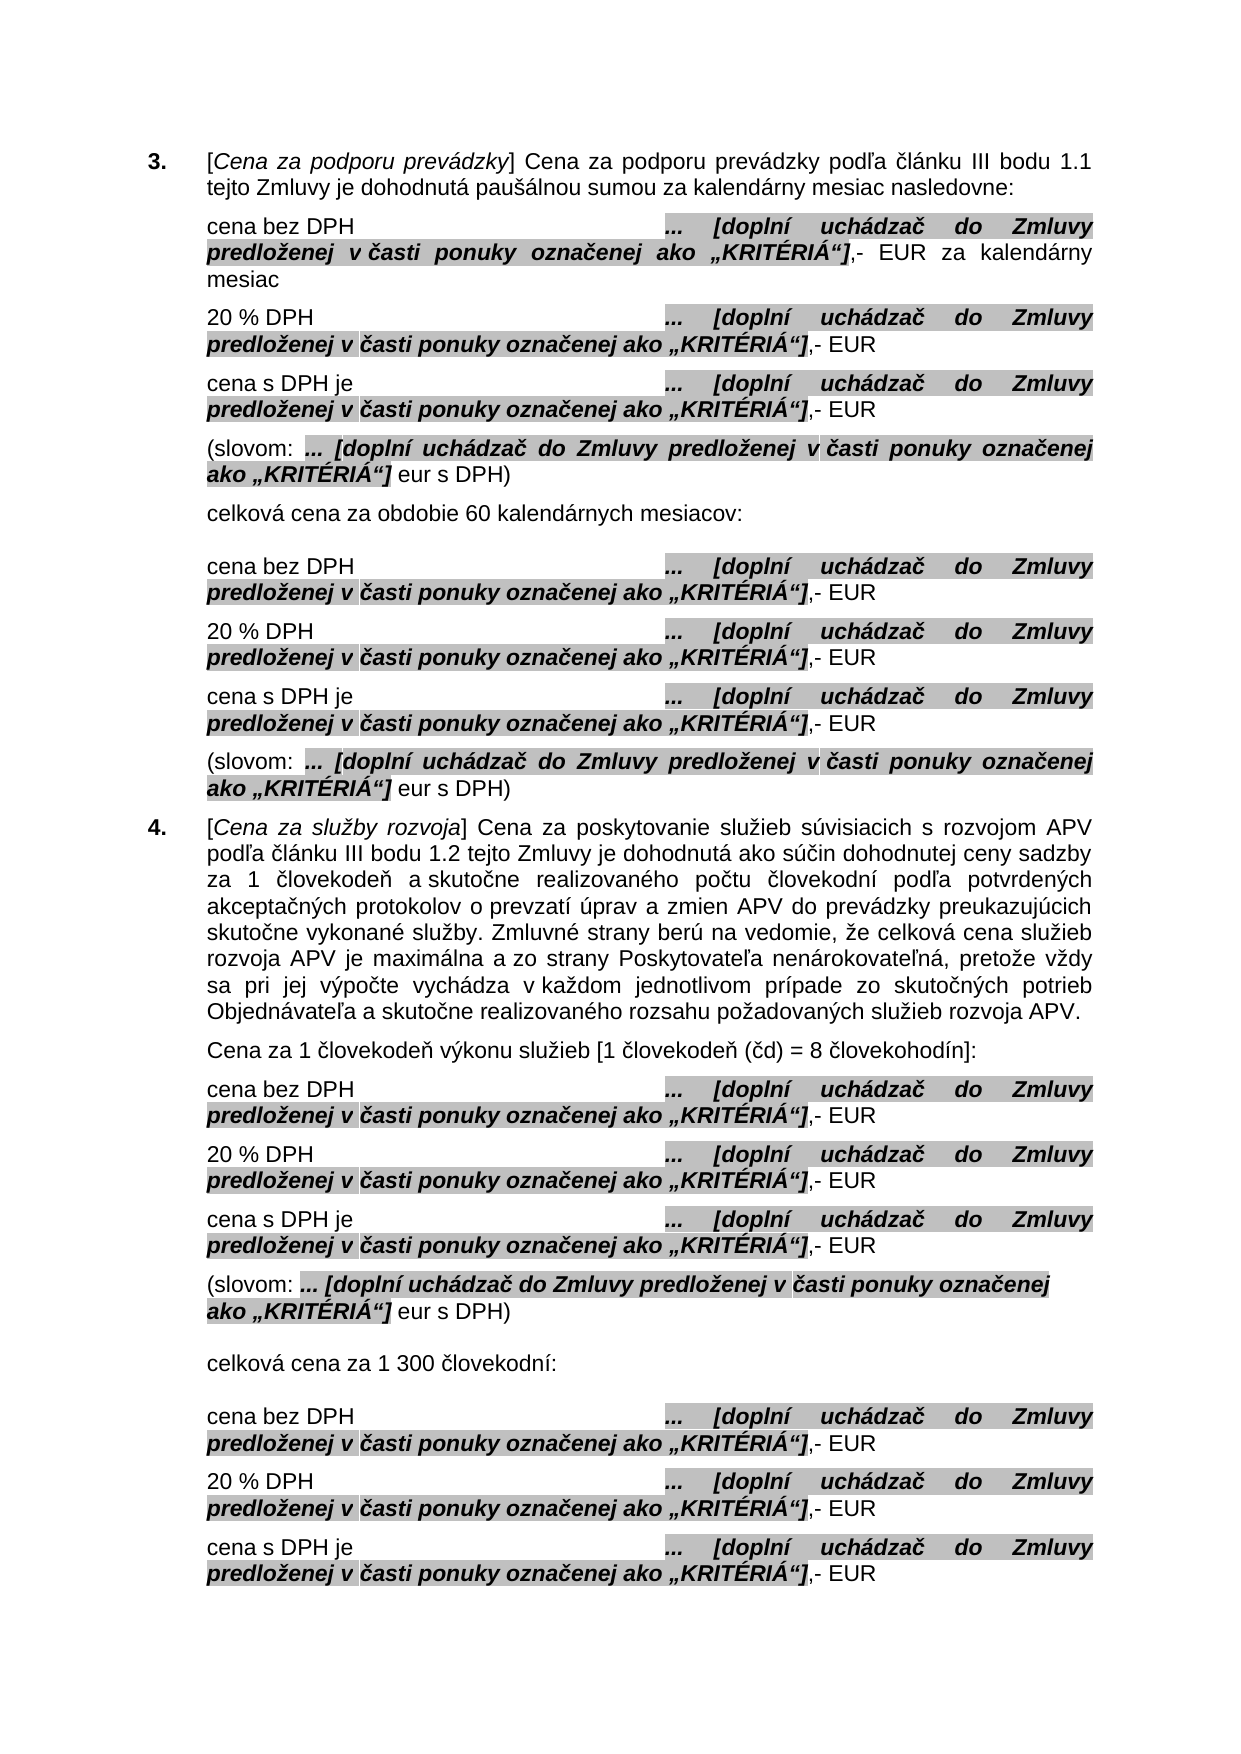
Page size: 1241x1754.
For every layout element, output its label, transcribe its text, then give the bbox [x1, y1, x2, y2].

text cena bez DPH ... [doplní uchádzač do Zmluvy predloženej v časti ponuky označenej ako „KRITÉRIÁ“],- EUR [207, 1403, 1093, 1456]
text 20 % DPH ... [doplní uchádzač do Zmluvy predloženej v časti ponuky označenej ako „KRITÉRIÁ“],- EUR [207, 1141, 665, 1194]
text 20 % DPH ... [doplní uchádzač do Zmluvy predloženej v časti ponuky označenej ako „KRITÉRIÁ“],- EUR [808, 1495, 1093, 1521]
text 20 % DPH ... [doplní uchádzač do Zmluvy predloženej v časti ponuky označenej ako „KRITÉRIÁ“],- EUR [207, 304, 665, 357]
text (slovom: ... [doplní uchádzač do Zmluvy predloženej v časti ponuky označenej ako „KRITÉRIÁ“] eur s DPH) [391, 748, 1093, 801]
text 20 % DPH ... [doplní uchádzač do Zmluvy predloženej v časti ponuky označenej ako „KRITÉRIÁ“],- EUR [808, 644, 1093, 671]
text cena bez DPH ... [doplní uchádzač do Zmluvy predloženej v časti ponuky označenej ako „KRITÉRIÁ“],- EUR za kalendárny mesiac [207, 239, 1093, 292]
text cena bez DPH ... [doplní uchádzač do Zmluvy predloženej v časti ponuky označenej ako „KRITÉRIÁ“],- EUR [207, 553, 665, 605]
list [Cena za služby rozvoja] Cena za poskytovanie služieb súvisiacich s rozvojom APV podľa článku III bodu 1.2 tejto Zmluvy je dohodnutá ako súčin dohodnutej ceny sadzby za 1 človekodeň a skutočne realizovaného počtu človekodní podľa potvrdených akceptačných protokolov o prevzatí úprav a zmien APV do prevádzky preukazujúcich skutočne vykonané služby. Zmluvné strany berú na vedomie, že celková cena služieb rozvoja APV je maximálna a zo strany Poskytovateľa nenárokovateľná, pretože vždy sa pri jej výpočte vychádza v každom jednotlivom prípade zo skutočných potrieb Objednávateľa a skutočne realizovaného rozsahu požadovaných služieb rozvoja APV. [148, 813, 1093, 1024]
text 20 % DPH ... [doplní uchádzač do Zmluvy predloženej v časti ponuky označenej ako „KRITÉRIÁ“],- EUR [808, 1167, 1093, 1194]
text (slovom: ... [doplní uchádzač do Zmluvy predloženej v časti ponuky označenej ako „KRITÉRIÁ“] eur s DPH) [391, 1271, 1093, 1324]
text 20 % DPH ... [doplní uchádzač do Zmluvy predloženej v časti ponuky označenej ako „KRITÉRIÁ“],- EUR [207, 1468, 665, 1521]
text celková cena za obdobie 60 kalendárnych mesiacov: [148, 500, 1093, 526]
text cena s DPH je ... [doplní uchádzač do Zmluvy predloženej v časti ponuky označenej ako „KRITÉRIÁ“],- EUR [207, 1533, 1093, 1586]
text Cena za 1 človekodeň výkonu služieb [1 človekodeň (čd) = 8 človekohodín]: [207, 1037, 1093, 1063]
text 20 % DPH ... [doplní uchádzač do Zmluvy predloženej v časti ponuky označenej ako „KRITÉRIÁ“],- EUR [207, 618, 665, 671]
text (slovom: ... [doplní uchádzač do Zmluvy predloženej v časti ponuky označenej ako „KRITÉRIÁ“] eur s DPH) [391, 435, 1093, 487]
text cena bez DPH ... [doplní uchádzač do Zmluvy predloženej v časti ponuky označenej ako „KRITÉRIÁ“],- EUR [808, 1102, 1093, 1128]
list [Cena za podporu prevádzky] Cena za podporu prevádzky podľa článku III bodu 1.1 tejto Zmluvy je dohodnutá paušálnou sumou za kalendárny mesiac nasledovne: [148, 148, 1093, 200]
text cena s DPH je ... [doplní uchádzač do Zmluvy predloženej v časti ponuky označenej ako „KRITÉRIÁ“],- EUR [207, 369, 1093, 422]
text cena bez DPH ... [doplní uchádzač do Zmluvy predloženej v časti ponuky označenej ako „KRITÉRIÁ“],- EUR [808, 579, 1093, 605]
text cena bez DPH ... [doplní uchádzač do Zmluvy predloženej v časti ponuky označenej ako „KRITÉRIÁ“],- EUR za kalendárny mesiac [207, 213, 665, 239]
text cena s DPH je ... [doplní uchádzač do Zmluvy predloženej v časti ponuky označenej ako „KRITÉRIÁ“],- EUR [207, 1206, 1093, 1259]
text cena s DPH je ... [doplní uchádzač do Zmluvy predloženej v časti ponuky označenej ako „KRITÉRIÁ“],- EUR [207, 683, 1093, 736]
text 20 % DPH ... [doplní uchádzač do Zmluvy predloženej v časti ponuky označenej ako „KRITÉRIÁ“],- EUR [808, 331, 1093, 357]
text cena bez DPH ... [doplní uchádzač do Zmluvy predloženej v časti ponuky označenej ako „KRITÉRIÁ“],- EUR [207, 1076, 665, 1128]
text celková cena za 1 300 človekodní: [207, 1350, 1093, 1377]
